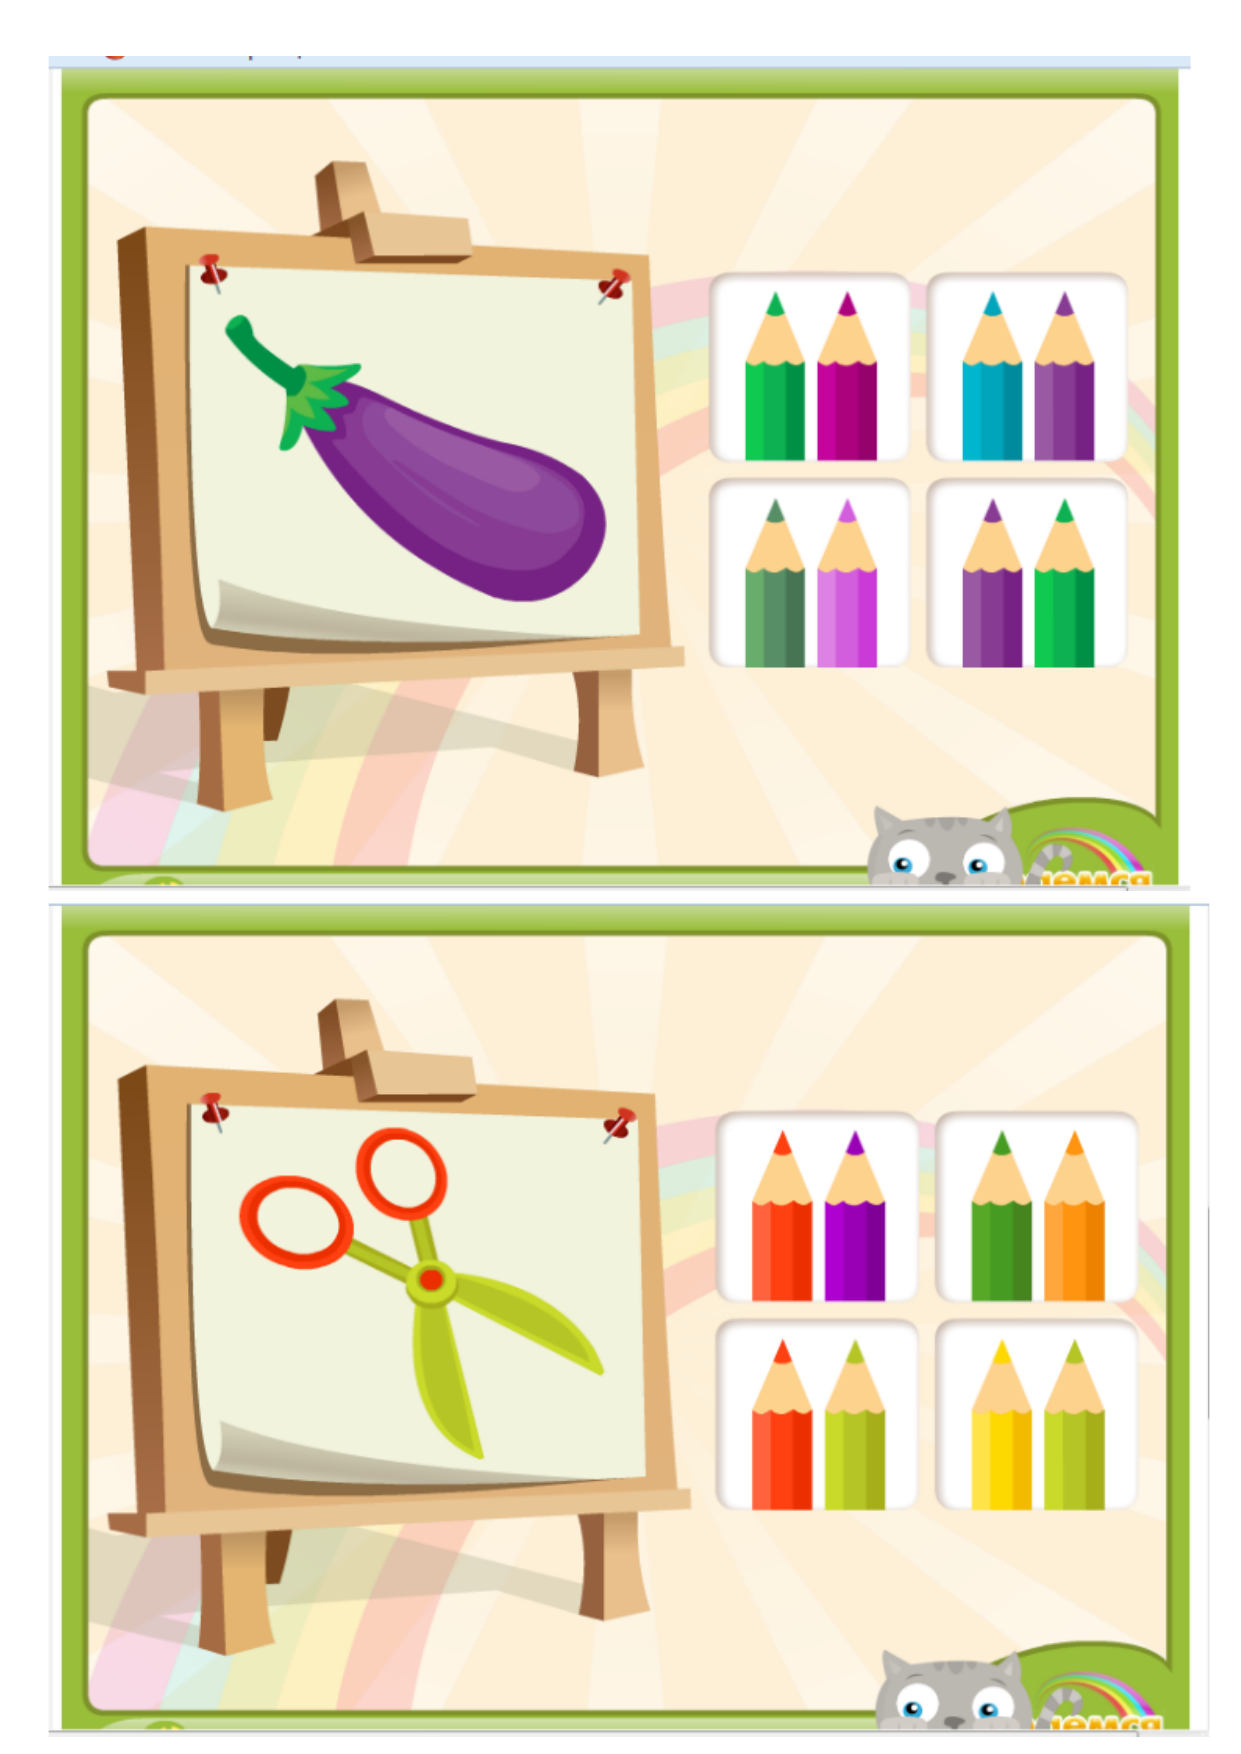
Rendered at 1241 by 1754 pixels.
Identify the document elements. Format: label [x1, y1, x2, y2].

picture [48, 56, 1191, 891]
picture [48, 903, 1210, 1737]
